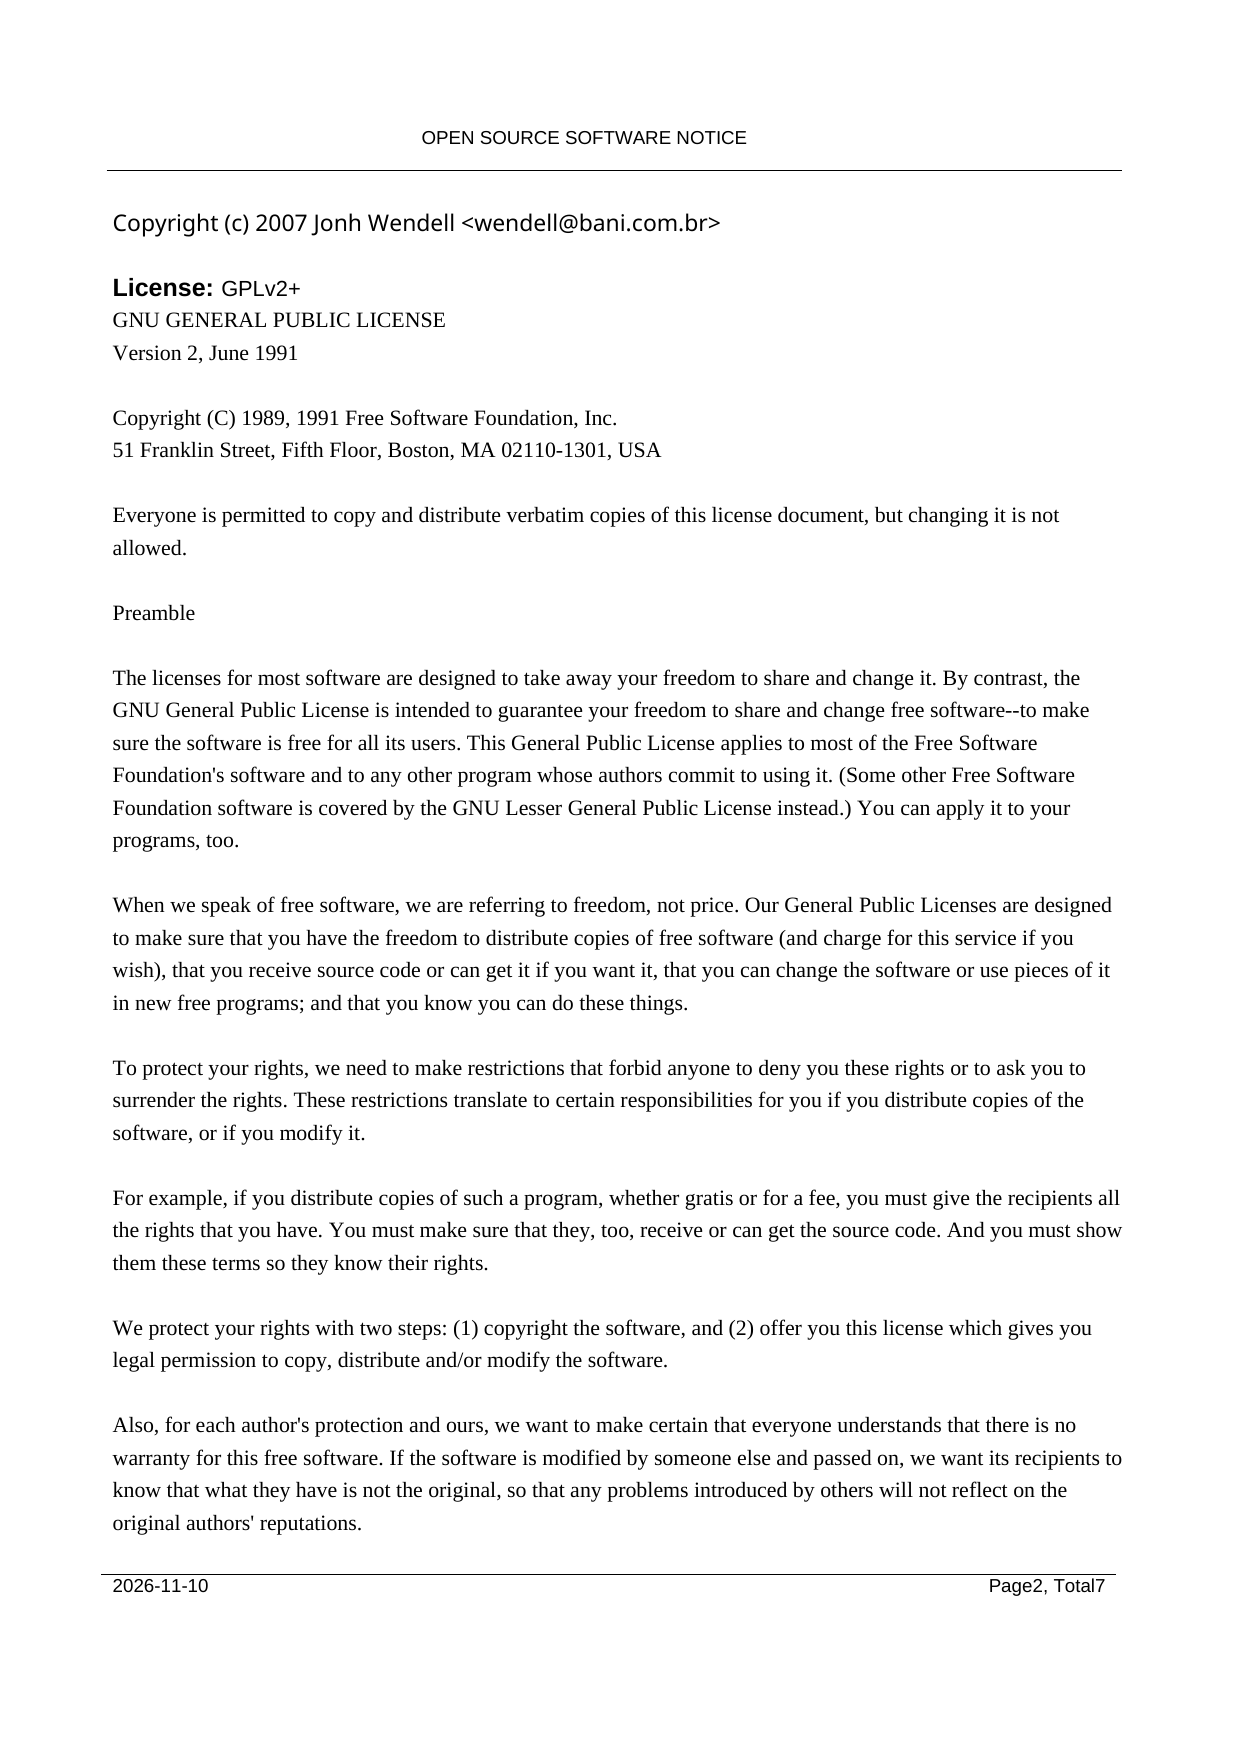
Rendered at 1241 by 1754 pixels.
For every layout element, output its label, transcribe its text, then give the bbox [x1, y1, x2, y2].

text License: GPLv2+ [112, 271, 1128, 304]
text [112, 304, 1128, 1539]
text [112, 206, 1128, 271]
